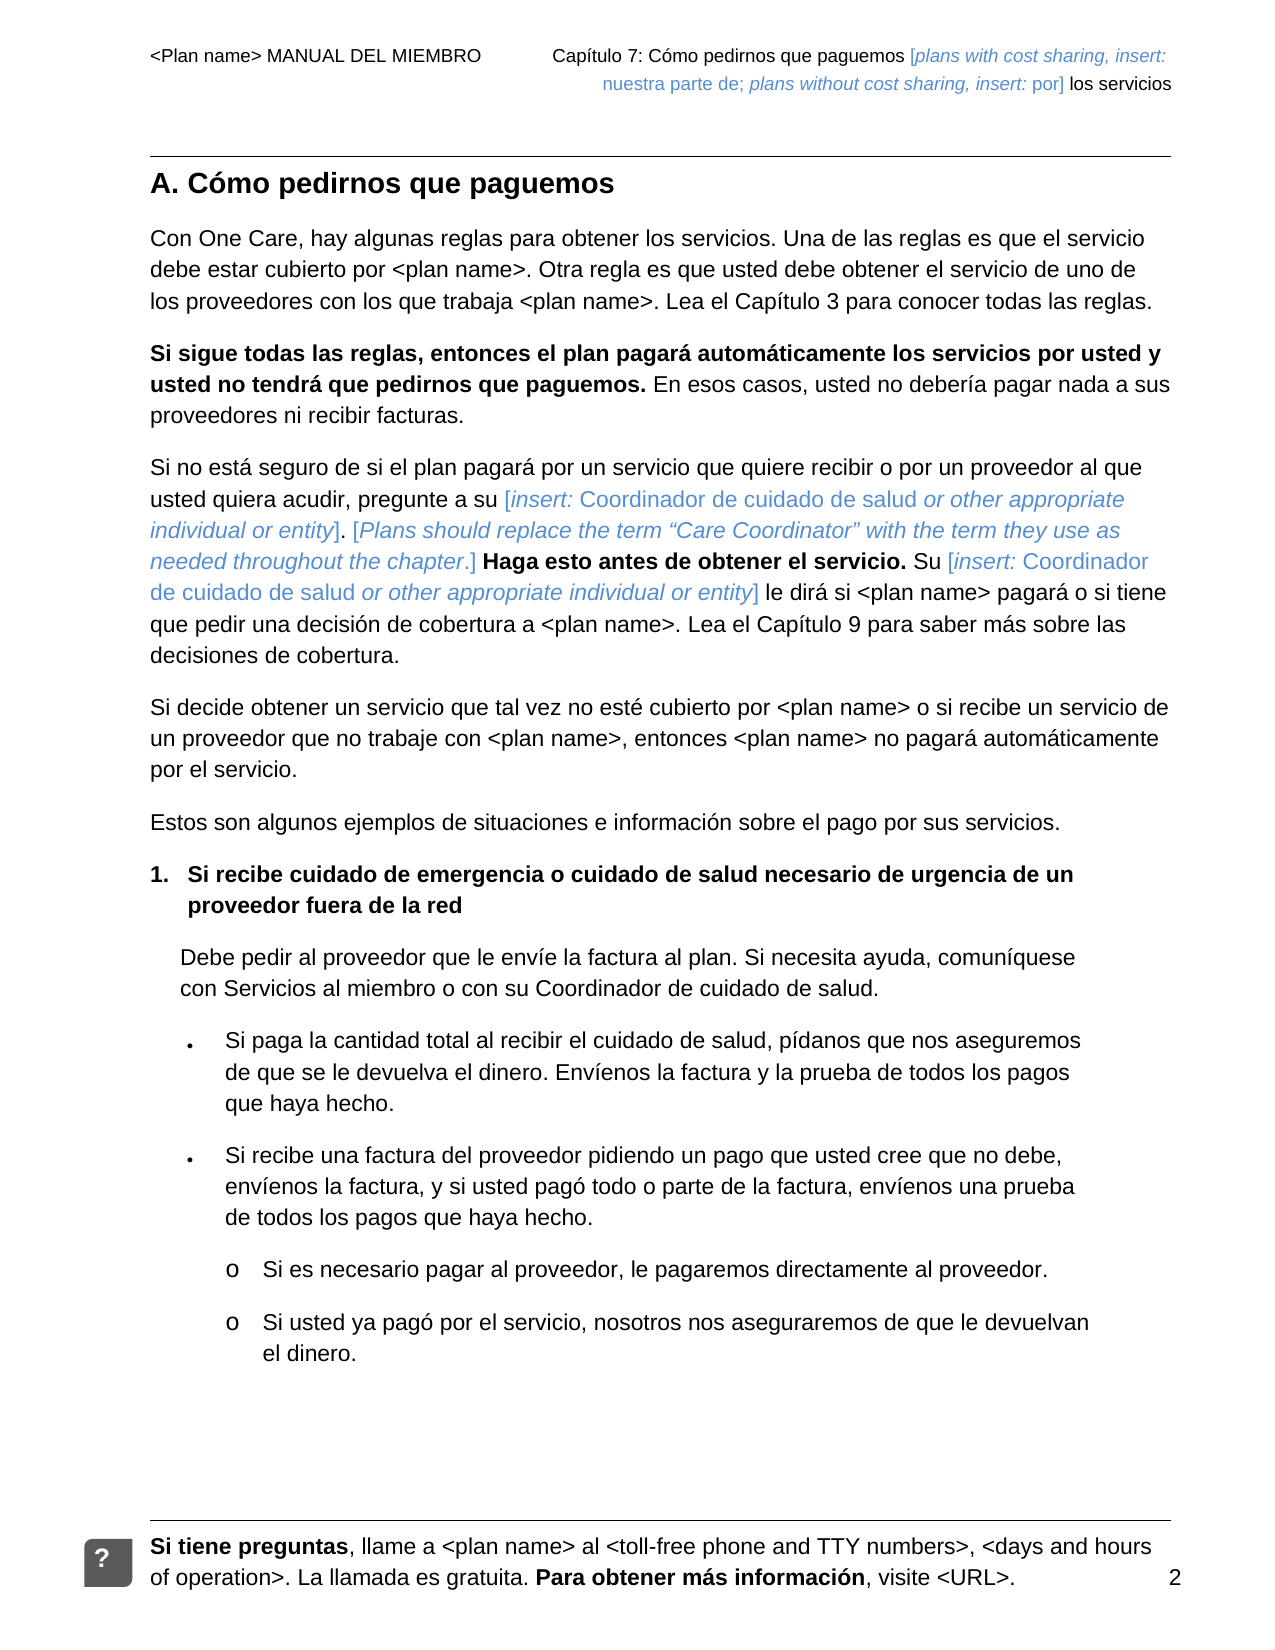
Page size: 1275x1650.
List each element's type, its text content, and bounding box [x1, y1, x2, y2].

subtitle Cómo pedirnos que paguemos [150, 157, 1171, 201]
text Si decide obtener un servicio que tal vez no esté cubierto por <plan name> o si recibe un servicio de un proveedor que no trabaje con <plan name>, entonces <plan name> no pagará automáticamente por el servicio. [150, 690, 1171, 784]
text Estos son algunos ejemplos de situaciones e información sobre el pago por sus servicios. [150, 805, 1171, 836]
list Si es necesario pagar al proveedor, le pagaremos directamente al proveedor. [225, 1253, 1096, 1284]
list Si recibe una factura del proveedor pidiendo un pago que usted cree que no debe, envíenos la factura, y si usted pagó todo o parte de la factura, envíenos una prueba de todos los pagos que haya hecho. [187, 1138, 1096, 1232]
text Debe pedir al proveedor que le envíe la factura al plan. Si necesita ayuda, comuníquese con Servicios al miembro o con su Coordinador de cuidado de salud. [180, 940, 1096, 1003]
list Si paga la cantidad total al recibir el cuidado de salud, pídanos que nos aseguremos de que se le devuelva el dinero. Envíenos la factura y la prueba de todos los pagos que haya hecho. [187, 1024, 1096, 1117]
list Si recibe cuidado de emergencia o cuidado de salud necesario de urgencia de un proveedor fuera de la red [150, 857, 1096, 919]
text Con One Care, hay algunas reglas para obtener los servicios. Una de las reglas es que el servicio debe estar cubierto por <plan name>. Otra regla es que usted debe obtener el servicio de uno de los proveedores con los que trabaja <plan name>. Lea el Capítulo 3 para conocer todas las reglas. [150, 222, 1171, 315]
list Si usted ya pagó por el servicio, nosotros nos aseguraremos de que le devuelvan el dinero. [225, 1305, 1096, 1367]
text Si no está seguro de si el plan pagará por un servicio que quiere recibir o por un proveedor al que usted quiera acudir, pregunte a su [insert: Coordinador de cuidado de salud or other appropriate individual or entity]. [Plans should replace the term “Care Coordinator” with the term they use as needed throughout the chapter.] Haga esto antes de obtener el servicio. Su [insert: Coordinador de cuidado de salud or other appropriate individual or entity] le dirá si <plan name> pagará o si tiene que pedir una decisión de cobertura a <plan name>. Lea el Capítulo 9 para saber más sobre las decisiones de cobertura. [150, 451, 1171, 669]
text Si sigue todas las reglas, entonces el plan pagará automáticamente los servicios por usted y usted no tendrá que pedirnos que paguemos. En esos casos, usted no debería pagar nada a sus proveedores ni recibir facturas. [150, 336, 1171, 430]
